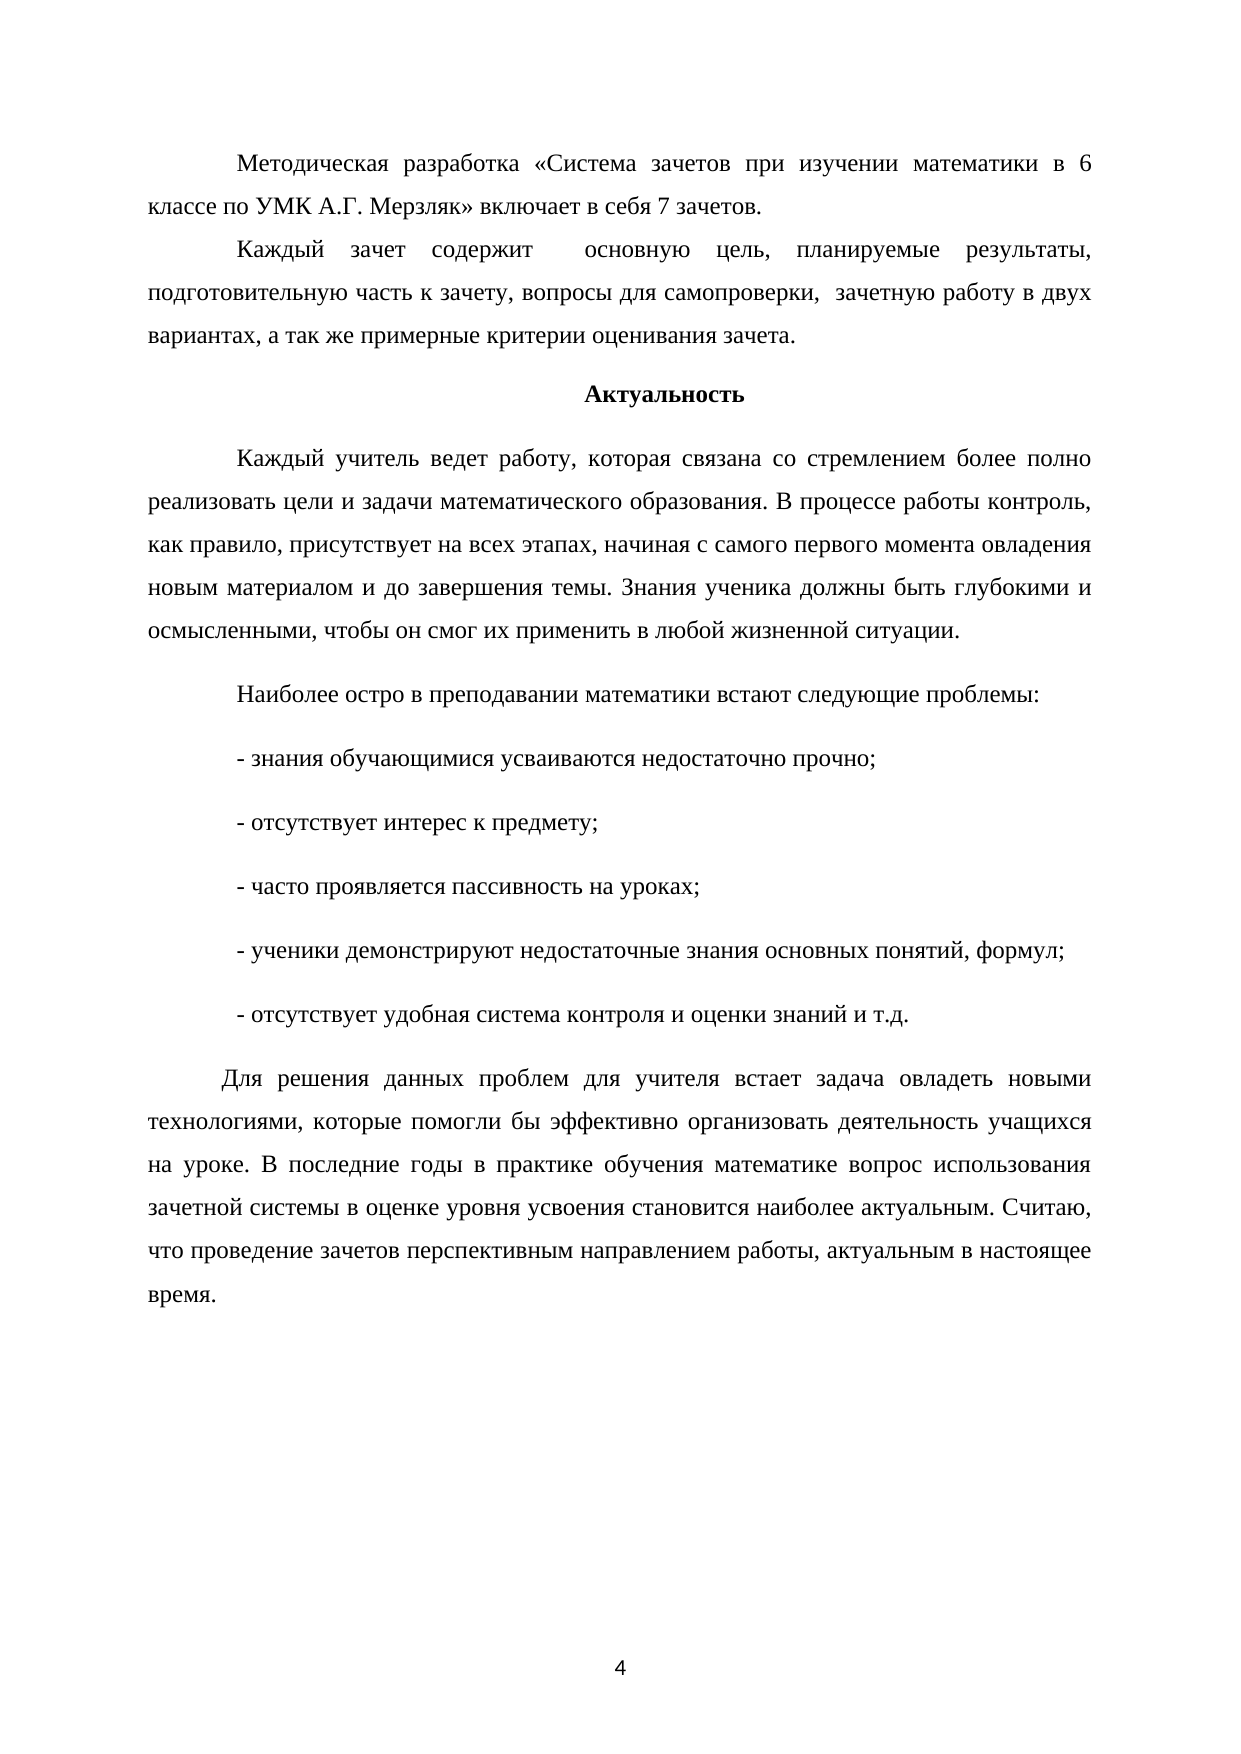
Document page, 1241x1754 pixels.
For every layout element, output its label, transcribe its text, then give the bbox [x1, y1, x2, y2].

text - отсутствует интерес к предмету; [148, 807, 1092, 836]
list Каждый зачет содержит основную цель, планируемые результаты, подготовительную часть к зачету, вопросы для самопроверки, зачетную работу в двух вариантах, а так же примерные критерии оценивания зачета. [148, 234, 1092, 349]
text Наиболее остро в преподавании математики встают следующие проблемы: [148, 679, 1092, 708]
text Каждый учитель ведет работу, которая связана со стремлением более полно реализовать цели и задачи математического образования. В процессе работы контроль, как правило, присутствует на всех этапах, начиная с самого первого момента овладения новым материалом и до завершения темы. Знания ученика должны быть глубокими и осмысленными, чтобы он смог их применить в любой жизненной ситуации. [148, 443, 1092, 644]
text - ученики демонстрируют недостаточные знания основных понятий, формул; [148, 935, 1092, 964]
list Методическая разработка «Система зачетов при изучении математики в 6 классе по УМК А.Г. Мерзляк» включает в себя 7 зачетов. [148, 148, 1092, 219]
text - часто проявляется пассивность на уроках; [148, 871, 1092, 900]
text Для решения данных проблем для учителя встает задача овладеть новыми технологиями, которые помогли бы эффективно организовать деятельность учащихся на уроке. В последние годы в практике обучения математике вопрос использования зачетной системы в оценке уровня усвоения становится наиболее актуальным. Считаю, что проведение зачетов перспективным направлением работы, актуальным в настоящее время. [148, 1063, 1092, 1307]
text Актуальность [148, 379, 1092, 408]
text - отсутствует удобная система контроля и оценки знаний и т.д. [148, 999, 1092, 1028]
text - знания обучающимися усваиваются недостаточно прочно; [148, 743, 1092, 772]
